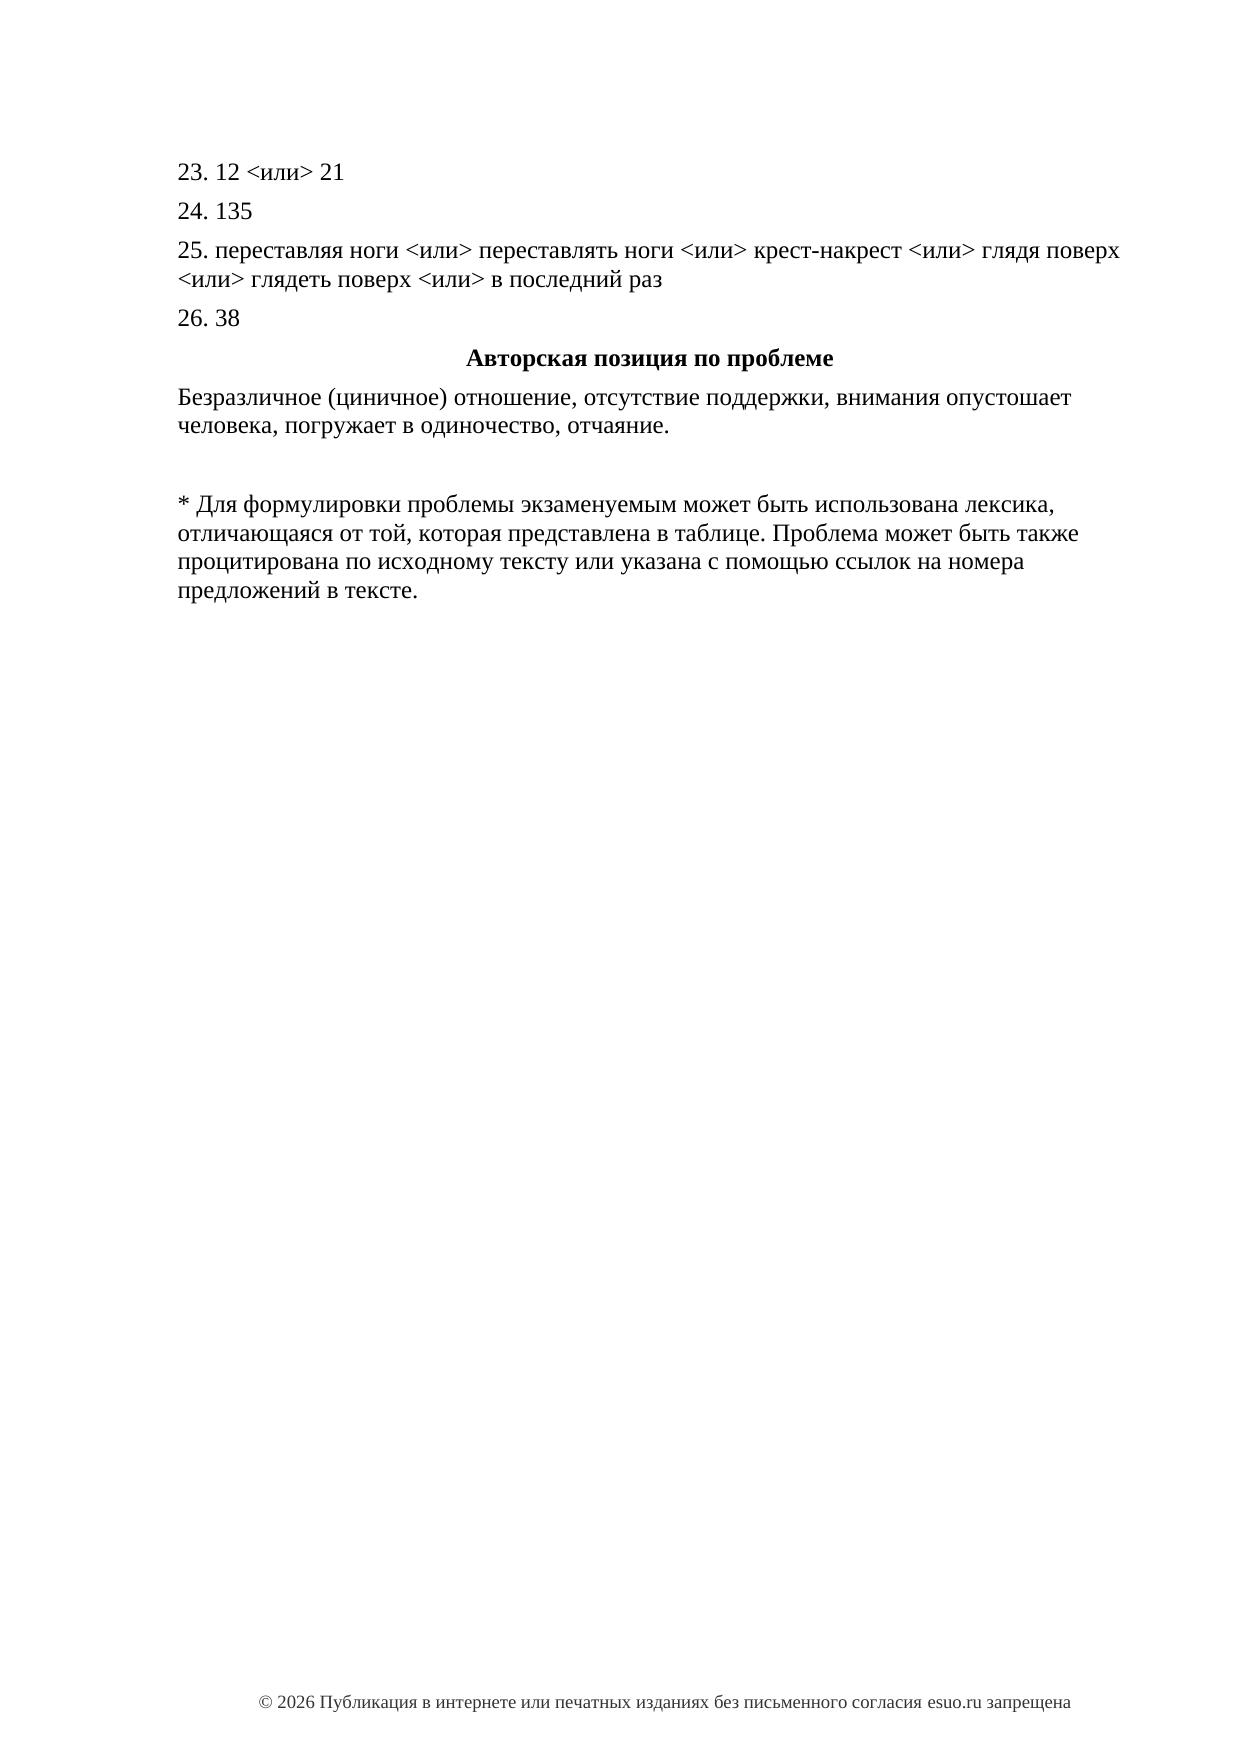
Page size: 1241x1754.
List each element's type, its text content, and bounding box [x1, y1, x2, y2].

text 26. 38 [177, 303, 1122, 332]
text 25. переставляя ноги <или> переставлять ноги <или> крест-накрест <или> глядя поверх <или> глядеть поверх <или> в последний раз [177, 236, 1122, 293]
text * Для формулировки проблемы экзаменуемым может быть использована лексика, отличающаяся от той, которая представлена в таблице. Проблема может быть также процитирована по исходному тексту или указана с помощью ссылок на номера предложений в тексте. [177, 489, 1122, 604]
text 24. 135 [177, 196, 1122, 225]
text Авторская позиция по проблеме [177, 343, 1122, 371]
text Безразличное (циничное) отношение, отсутствие поддержки, внимания опустошает человека, погружает в одиночество, отчаяние. [177, 382, 1122, 439]
text 23. 12 <или> 21 [177, 157, 1122, 186]
